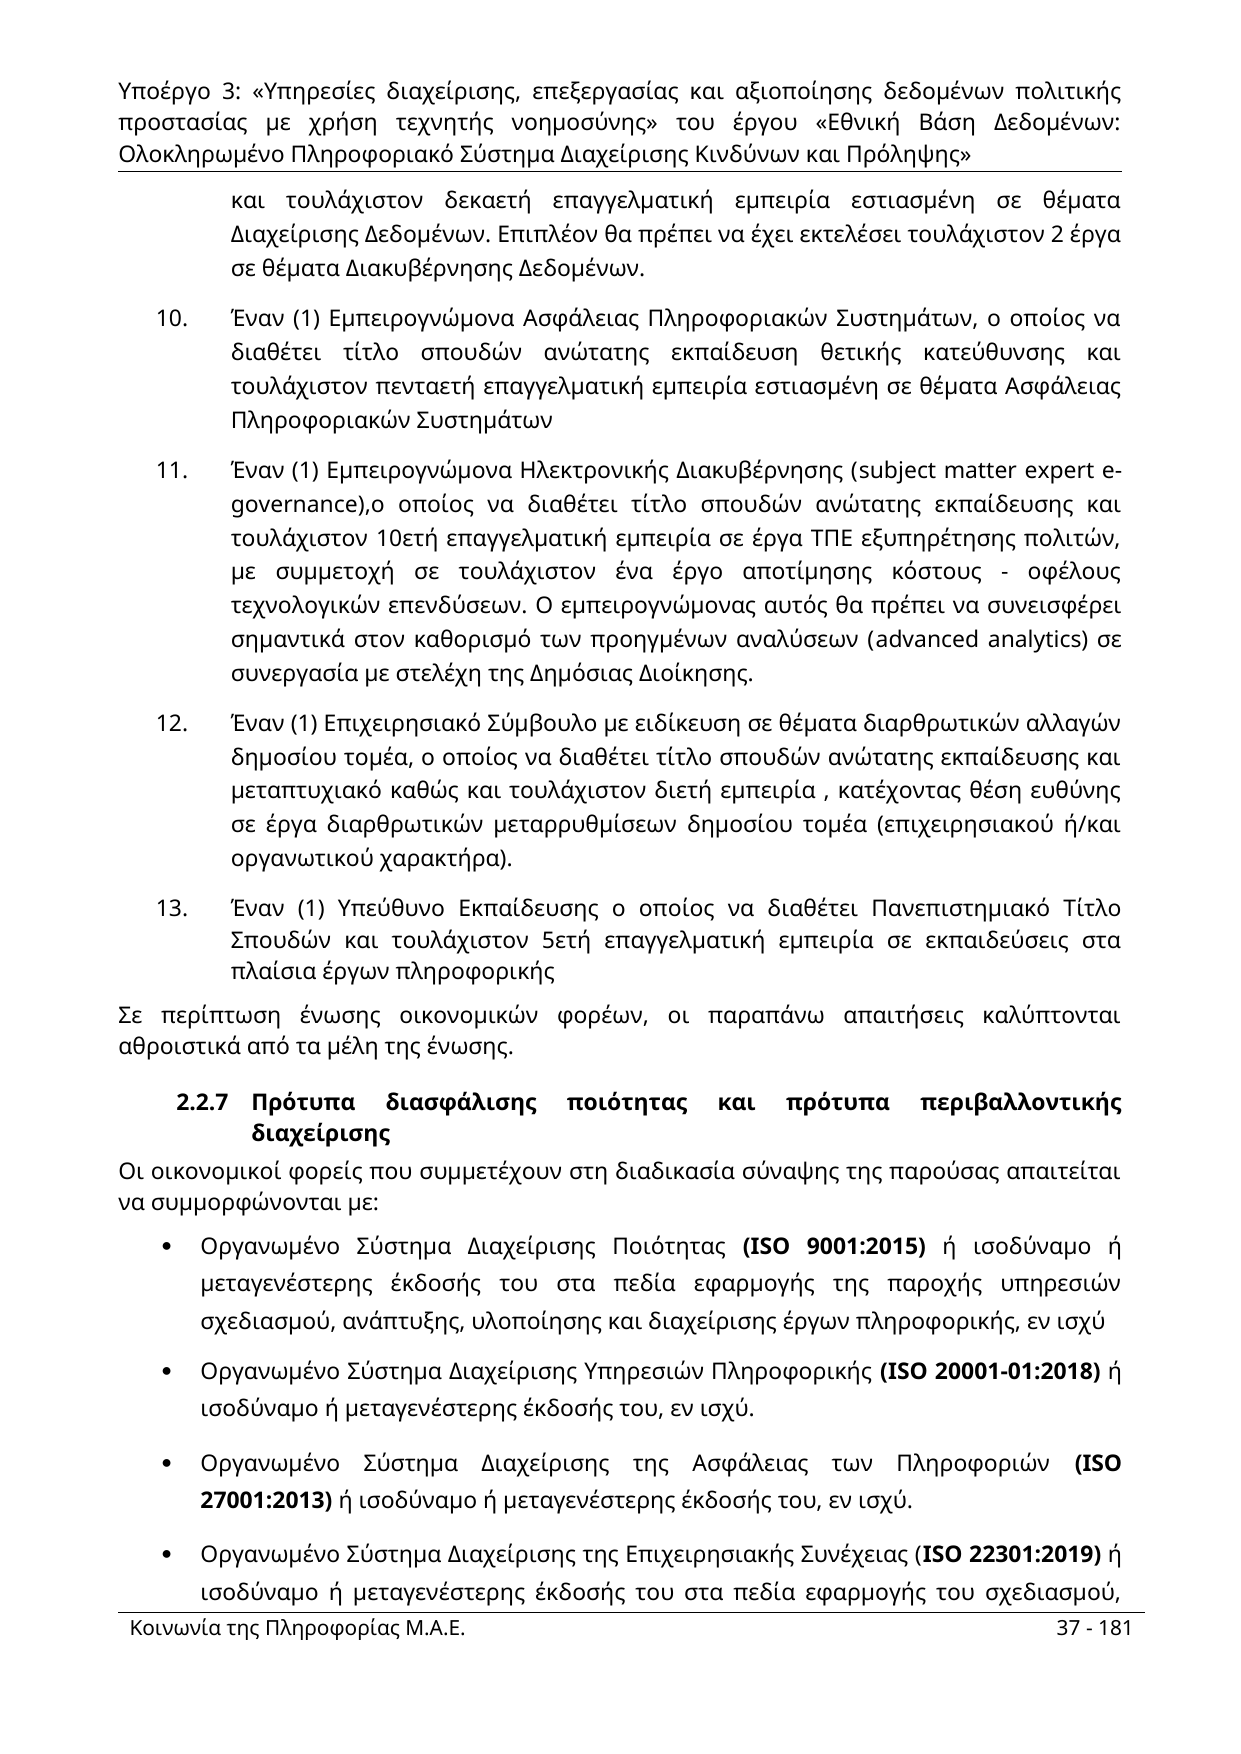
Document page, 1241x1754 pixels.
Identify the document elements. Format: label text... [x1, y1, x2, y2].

list Οργανωμένο Σύστημα Διαχείρισης Υπηρεσιών Πληροφορικής (ISO 20001-01:2018) ή ισοδύναμο ή μεταγενέστερης έκδοσής του, εν ισχύ. [163, 1355, 1122, 1423]
list Έναν (1) Εμπειρογνώμονα Ασφάλειας Πληροφοριακών Συστημάτων, ο οποίος να διαθέτει τίτλο σπουδών ανώτατης εκπαίδευση θετικής κατεύθυνσης και τουλάχιστον πενταετή επαγγελματική εμπειρία εστιασμένη σε θέματα Ασφάλειας Πληροφοριακών Συστημάτων [156, 302, 1122, 435]
text Οι οικονομικοί φορείς που συμμετέχουν στη διαδικασία σύναψης της παρούσας απαιτείται να συμμορφώνονται με: [118, 1155, 1122, 1217]
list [156, 184, 1122, 283]
list Έναν (1) Υπεύθυνο Εκπαίδευσης ο οποίος να διαθέτει Πανεπιστημιακό Τίτλο Σπουδών και τουλάχιστον 5ετή επαγγελματική εμπειρία σε εκπαιδεύσεις στα πλαίσια έργων πληροφορικής [156, 892, 1122, 986]
text Σε περίπτωση ένωσης οικονομικών φορέων, οι παραπάνω απαιτήσεις καλύπτονται αθροιστικά από τα μέλη της ένωσης. [118, 998, 1122, 1061]
list Έναν (1) Εμπειρογνώμονα Ηλεκτρονικής Διακυβέρνησης (subject matter expert e-governance),ο οποίος να διαθέτει τίτλο σπουδών ανώτατης εκπαίδευσης και τουλάχιστον 10ετή επαγγελματική εμπειρία σε έργα ΤΠΕ εξυπηρέτησης πολιτών, με συμμετοχή σε τουλάχιστον ένα έργο αποτίμησης κόστους - οφέλους τεχνολογικών επενδύσεων. Ο εμπειρογνώμονας αυτός θα πρέπει να συνεισφέρει σημαντικά στον καθορισμό των προηγμένων αναλύσεων (advanced analytics) σε συνεργασία με στελέχη της Δημόσιας Διοίκησης. [156, 454, 1122, 688]
list Οργανωμένο Σύστημα Διαχείρισης της Ασφάλειας των Πληροφοριών (ISO 27001:2013) ή ισοδύναμο ή μεταγενέστερης έκδοσής του, εν ισχύ. [163, 1446, 1122, 1515]
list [163, 1538, 1122, 1607]
list Έναν (1) Επιχειρησιακό Σύμβουλο με ειδίκευση σε θέματα διαρθρωτικών αλλαγών δημοσίου τομέα, ο οποίος να διαθέτει τίτλο σπουδών ανώτατης εκπαίδευσης και μεταπτυχιακό καθώς και τουλάχιστον διετή εμπειρία , κατέχοντας θέση ευθύνης σε έργα διαρθρωτικών μεταρρυθμίσεων δημοσίου τομέα (επιχειρησιακού ή/και οργανωτικού χαρακτήρα). [156, 707, 1122, 873]
list Οργανωμένο Σύστημα Διαχείρισης Ποιότητας (ISO 9001:2015) ή ισοδύναμο ή μεταγενέστερης έκδοσής του στα πεδία εφαρμογής της παροχής υπηρεσιών σχεδιασμού, ανάπτυξης, υλοποίησης και διαχείρισης έργων πληροφορικής, εν ισχύ [163, 1230, 1122, 1336]
subtitle Πρότυπα διασφάλισης ποιότητας και πρότυπα περιβαλλοντικής διαχείρισης [176, 1086, 1122, 1148]
